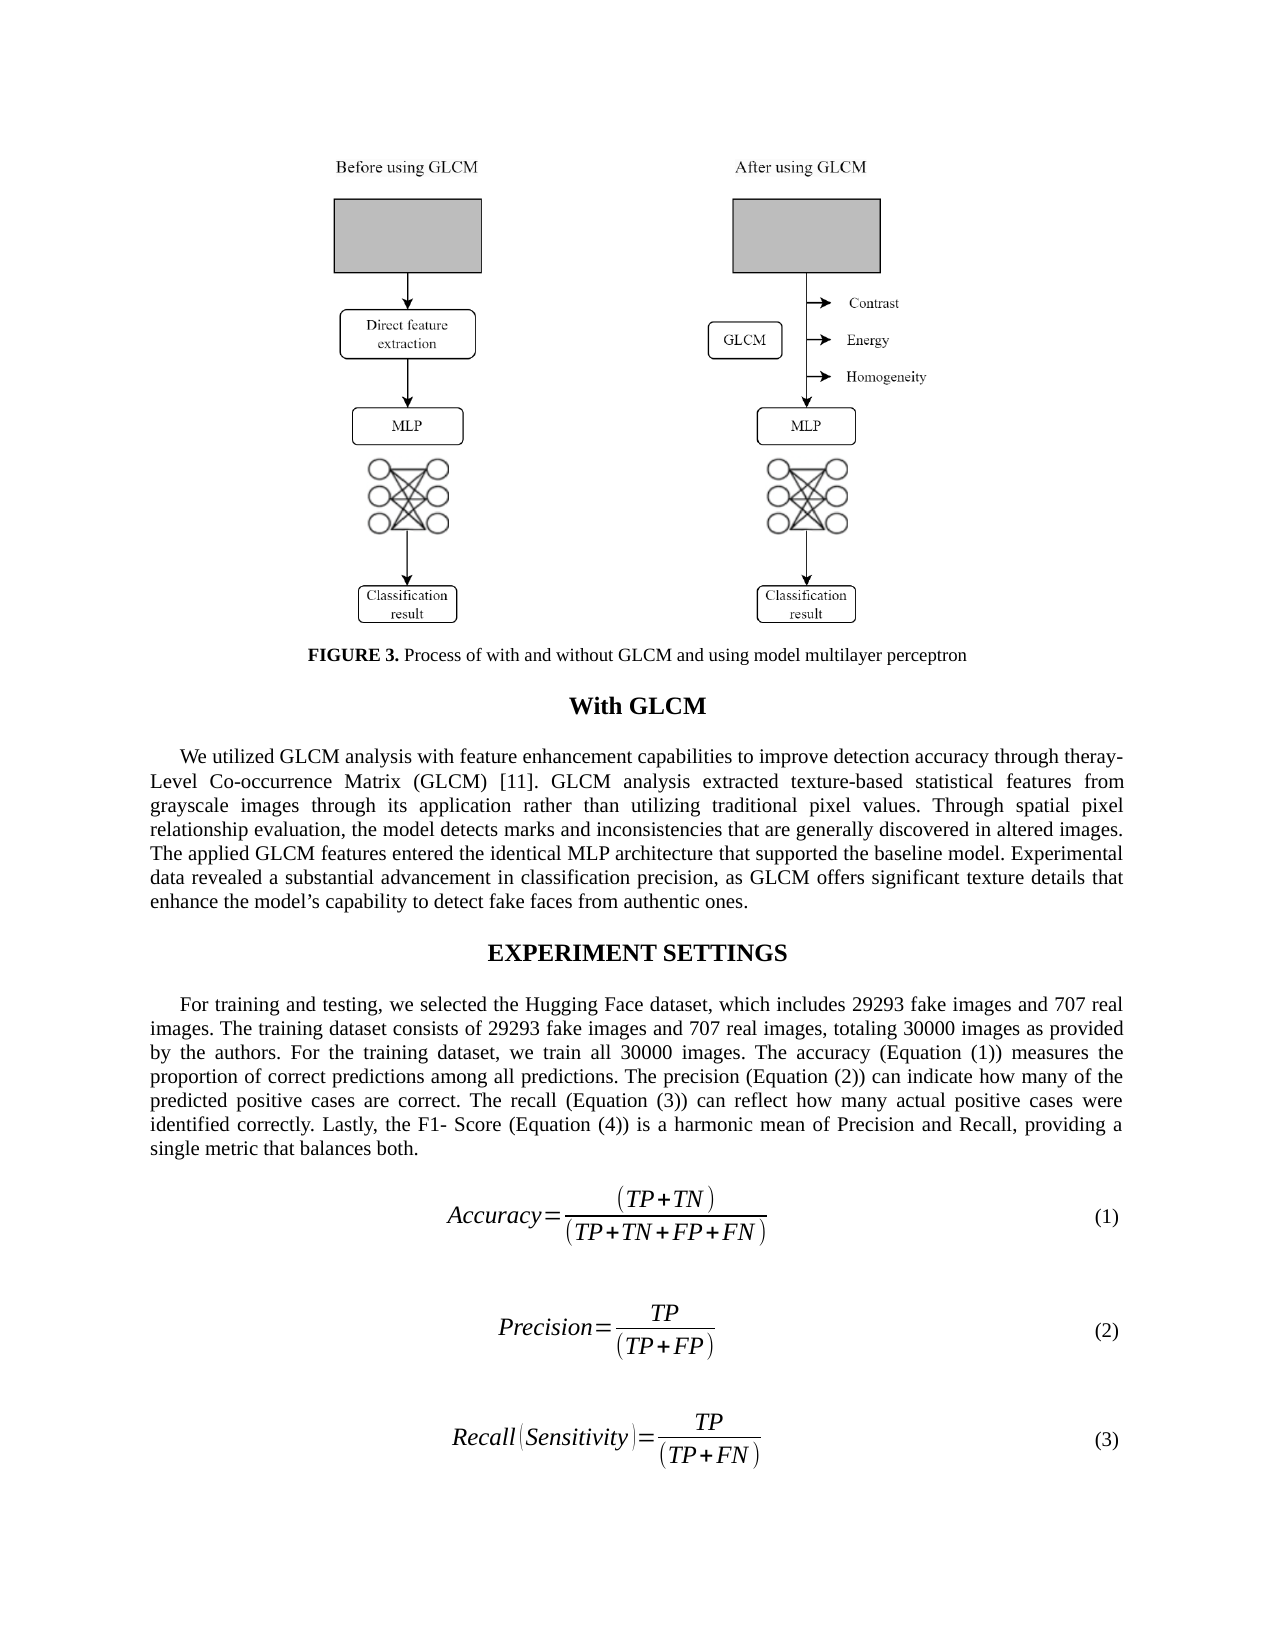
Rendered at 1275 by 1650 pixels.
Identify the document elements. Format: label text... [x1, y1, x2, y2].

picture [333, 150, 942, 623]
subtitle With GLCM [150, 691, 1125, 719]
subtitle EXPERIMENT SETTINGS [150, 938, 1125, 967]
subtitle FIGURE 3. Process of with and without GLCM and using model multilayer perceptron [150, 644, 1125, 666]
text (3) [150, 1409, 1125, 1470]
text For training and testing, we selected the Hugging Face dataset, which includes 29293 fake images and 707 real images. The training dataset consists of 29293 fake images and 707 real images, totaling 30000 images as provided by the authors. For the training dataset, we train all 30000 images. The accuracy (Equation (1)) measures the proportion of correct predictions among all predictions. The precision (Equation (2)) can indicate how many of the predicted positive cases are correct. The recall (Equation (3)) can reflect how many actual positive cases were identified correctly. Lastly, the F1- Score (Equation (4)) is a harmonic mean of Precision and Recall, providing a single metric that balances both. [150, 992, 1125, 1160]
text (1) [150, 1184, 1125, 1248]
text (2) [150, 1299, 1125, 1361]
text We utilized GLCM analysis with feature enhancement capabilities to improve detection accuracy through theray-Level Co-occurrence Matrix (GLCM) . GLCM analysis extracted texture-based statistical features from grayscale images through its application rather than utilizing traditional pixel values. Through spatial pixel relationship evaluation, the model detects marks and inconsistencies that are generally discovered in altered images. The applied GLCM features entered the identical MLP architecture that supported the baseline model. Experimental data revealed a substantial advancement in classification precision, as GLCM offers significant texture details that enhance the model’s capability to detect fake faces from authentic ones. [150, 744, 1125, 913]
